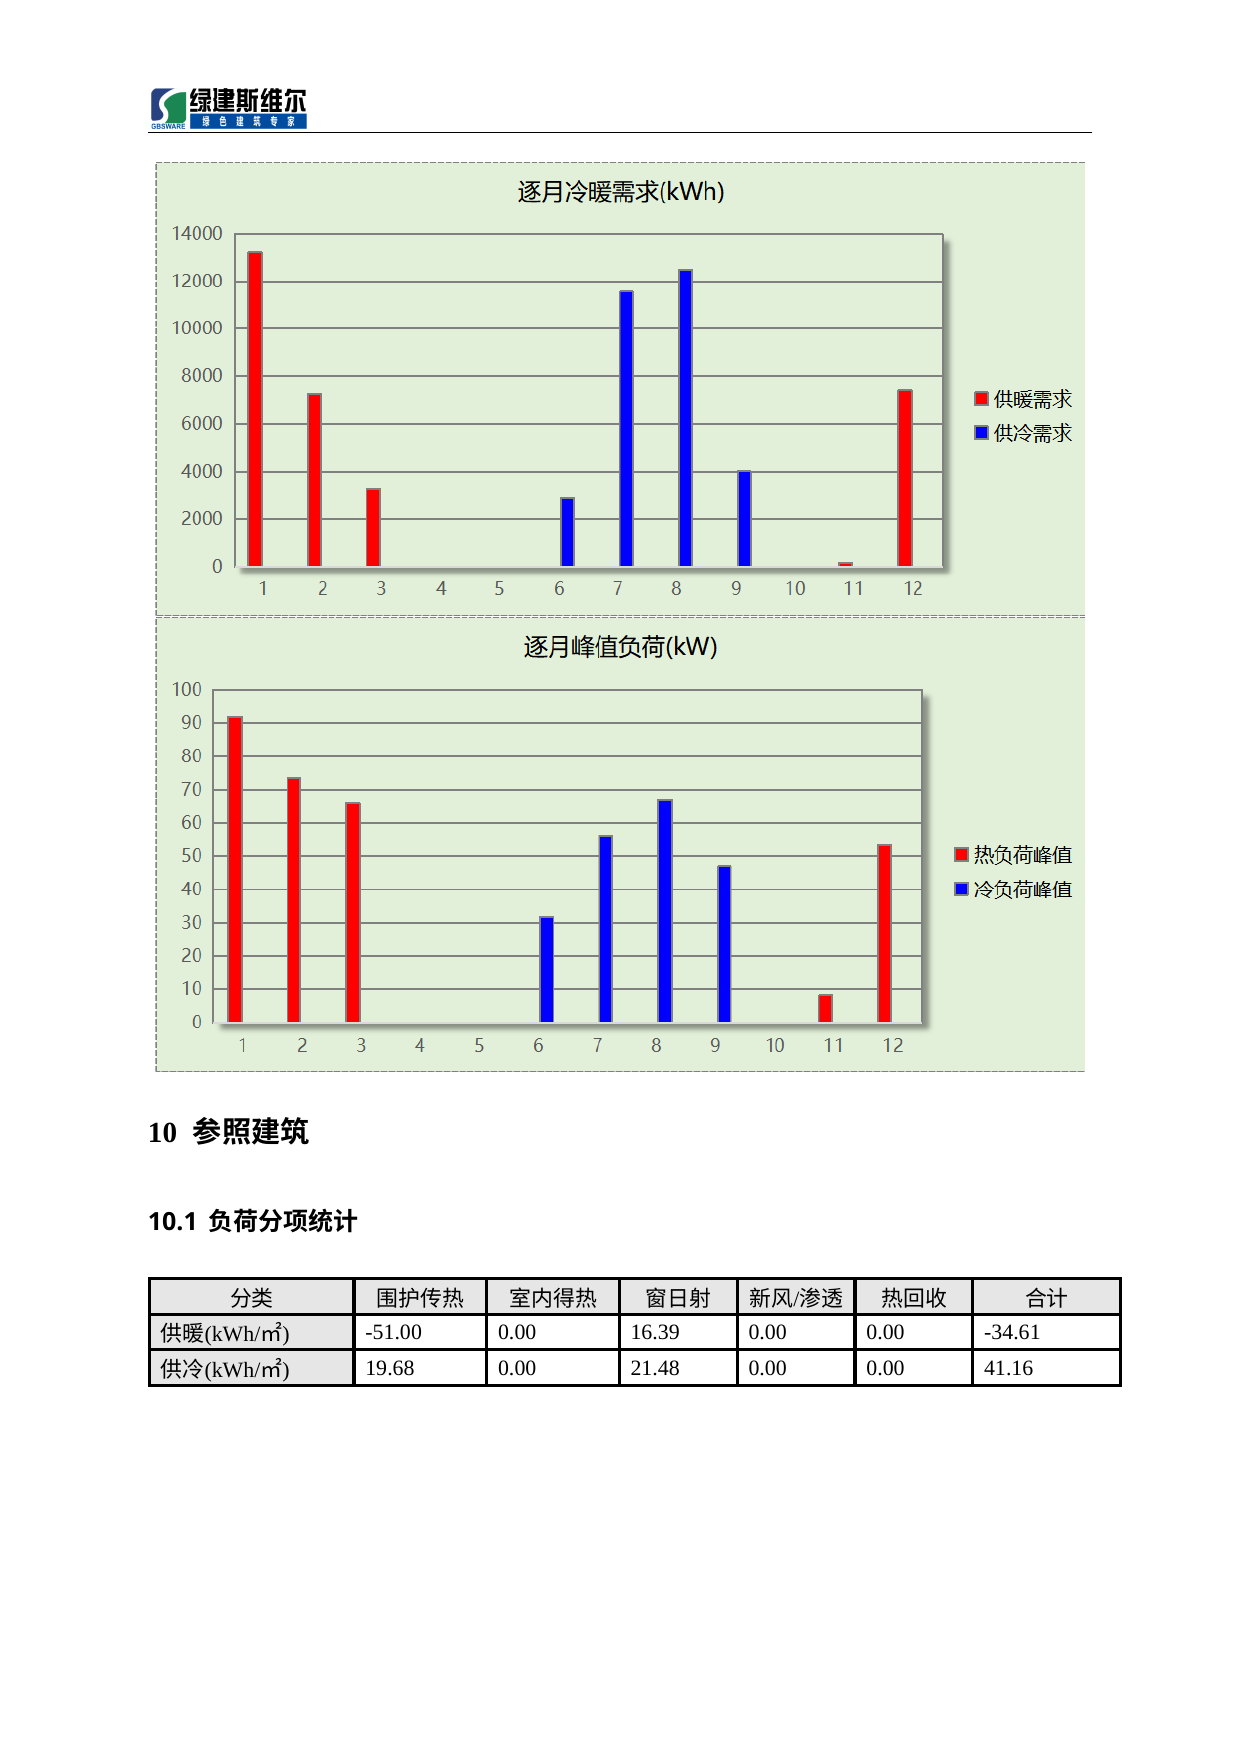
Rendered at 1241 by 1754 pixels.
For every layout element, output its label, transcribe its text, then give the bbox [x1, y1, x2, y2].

table_cell 0.00 [857, 1316, 971, 1348]
table_cell 19.68 [356, 1351, 485, 1384]
table_header 分类 [151, 1280, 352, 1313]
table_cell 0.00 [739, 1316, 853, 1348]
table_cell 16.39 [621, 1316, 736, 1348]
table_header 热回收 [857, 1280, 971, 1313]
table_cell -34.61 [974, 1316, 1119, 1348]
table_cell 供冷(kWh/㎡) [151, 1351, 352, 1384]
table_cell 0.00 [739, 1351, 853, 1384]
table_cell 0.00 [857, 1351, 971, 1384]
table_cell 21.48 [621, 1351, 736, 1384]
table_cell 41.16 [974, 1351, 1119, 1384]
table_header 合计 [974, 1280, 1119, 1313]
picture [155, 162, 1085, 616]
table_cell 0.00 [488, 1351, 618, 1384]
picture [155, 617, 1085, 1072]
table_cell -51.00 [356, 1316, 485, 1348]
picture [147, 88, 308, 130]
subtitle 负荷分项统计 [148, 1187, 1092, 1252]
table_header 室内得热 [488, 1280, 618, 1313]
subtitle 参照建筑 [148, 1097, 1092, 1162]
table_header 新风/渗透 [739, 1280, 853, 1313]
table_cell 供暖(kWh/㎡) [151, 1316, 352, 1348]
table_cell 0.00 [488, 1316, 618, 1348]
table_header 围护传热 [356, 1280, 485, 1313]
table_header 窗日射 [621, 1280, 736, 1313]
